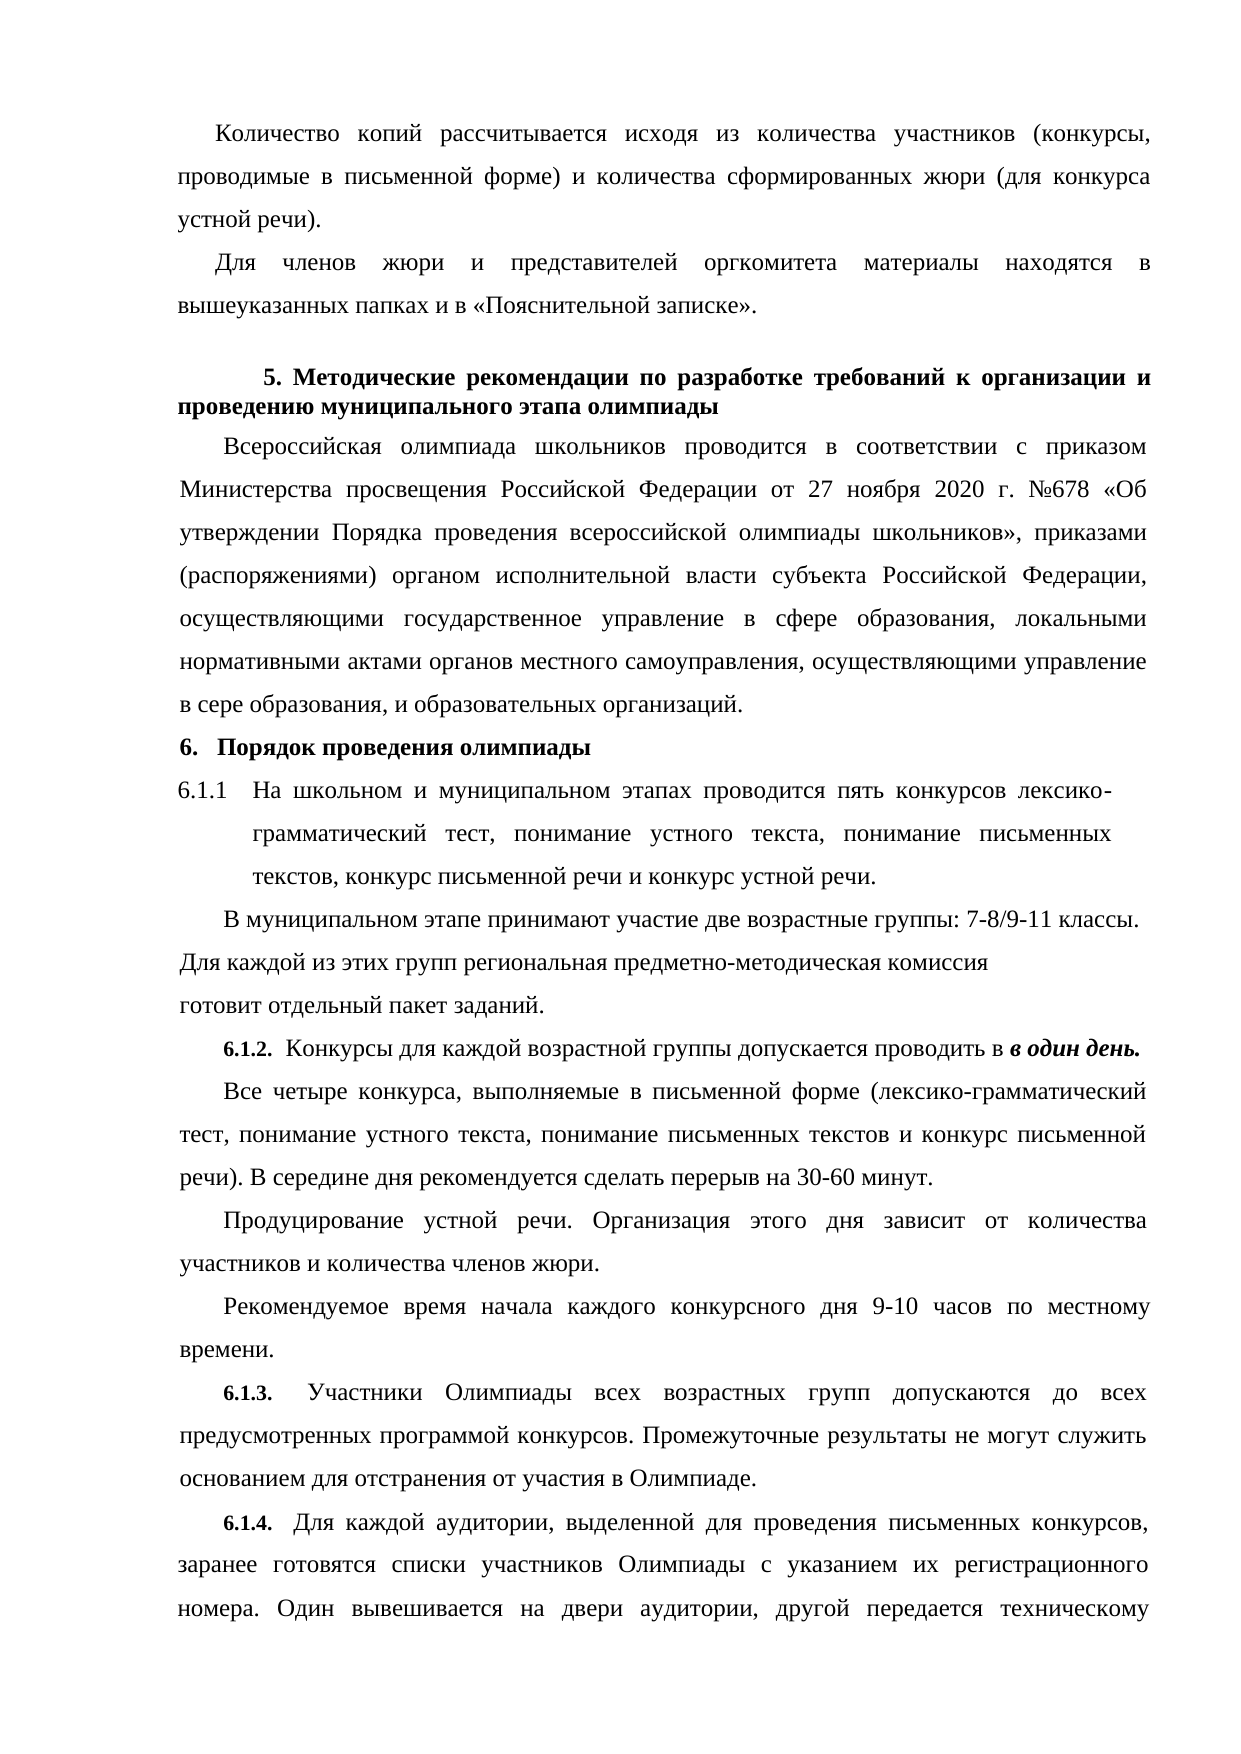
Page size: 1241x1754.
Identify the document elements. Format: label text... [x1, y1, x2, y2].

text Все четыре конкурса, выполняемые в письменной форме (лексико-грамматический тест, понимание устного текста, понимание письменных текстов и конкурс письменной речи). В середине дня рекомендуется сделать перерыв на 30-60 минут. [179, 1065, 1147, 1194]
text 5. Методические рекомендации по разработке требований к организации и проведению муниципального этапа олимпиады [177, 362, 1152, 420]
list Конкурсы для каждой возрастной группы допускается проводить в в один день. [179, 1022, 1152, 1065]
list На школьном и муниципальном этапах проводится пять конкурсов лексикограмматический тест, понимание устного текста, понимание письменных текстов, конкурс письменной речи и конкурс устной речи. [177, 764, 1112, 893]
text В муниципальном этапе принимают участие две возрастные группы: 7-8/9-11 классы. [179, 893, 1152, 936]
list Порядок проведения олимпиады [179, 721, 1152, 764]
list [177, 1496, 1149, 1624]
text Всероссийская олимпиада школьников проводится в соответствии с приказом Министерства просвещения Российской Федерации от 27 ноября 2020 г. №678 «Об утверждении Порядка проведения всероссийской олимпиады школьников», приказами (распоряжениями) органом исполнительной власти субъекта Российской Федерации, осуществляющими государственное управление в сфере образования, локальными нормативными актами органов местного самоуправления, осуществляющими управление в сере образования, и образовательных организаций. [179, 420, 1147, 721]
text Количество копий рассчитывается исходя из количества участников (конкурсы, проводимые в письменной форме) и количества сформированных жюри (для конкурса устной речи). [177, 118, 1152, 233]
text Для членов жюри и представителей оргкомитета материалы находятся в вышеуказанных папках и в «Пояснительной записке». [177, 247, 1152, 319]
list Участники Олимпиады всех возрастных групп допускаются до всех предусмотренных программой конкурсов. Промежуточные результаты не могут служить основанием для отстранения от участия в Олимпиаде. [179, 1366, 1147, 1496]
text Рекомендуемое время начала каждого конкурсного дня 9-10 часов по местному времени. [179, 1280, 1152, 1366]
text Продуцирование устной речи. Организация этого дня зависит от количества участников и количества членов жюри. [179, 1194, 1147, 1280]
text Для каждой из этих групп региональная предметно-методическая комиссия готовит отдельный пакет заданий. [179, 936, 1047, 1022]
